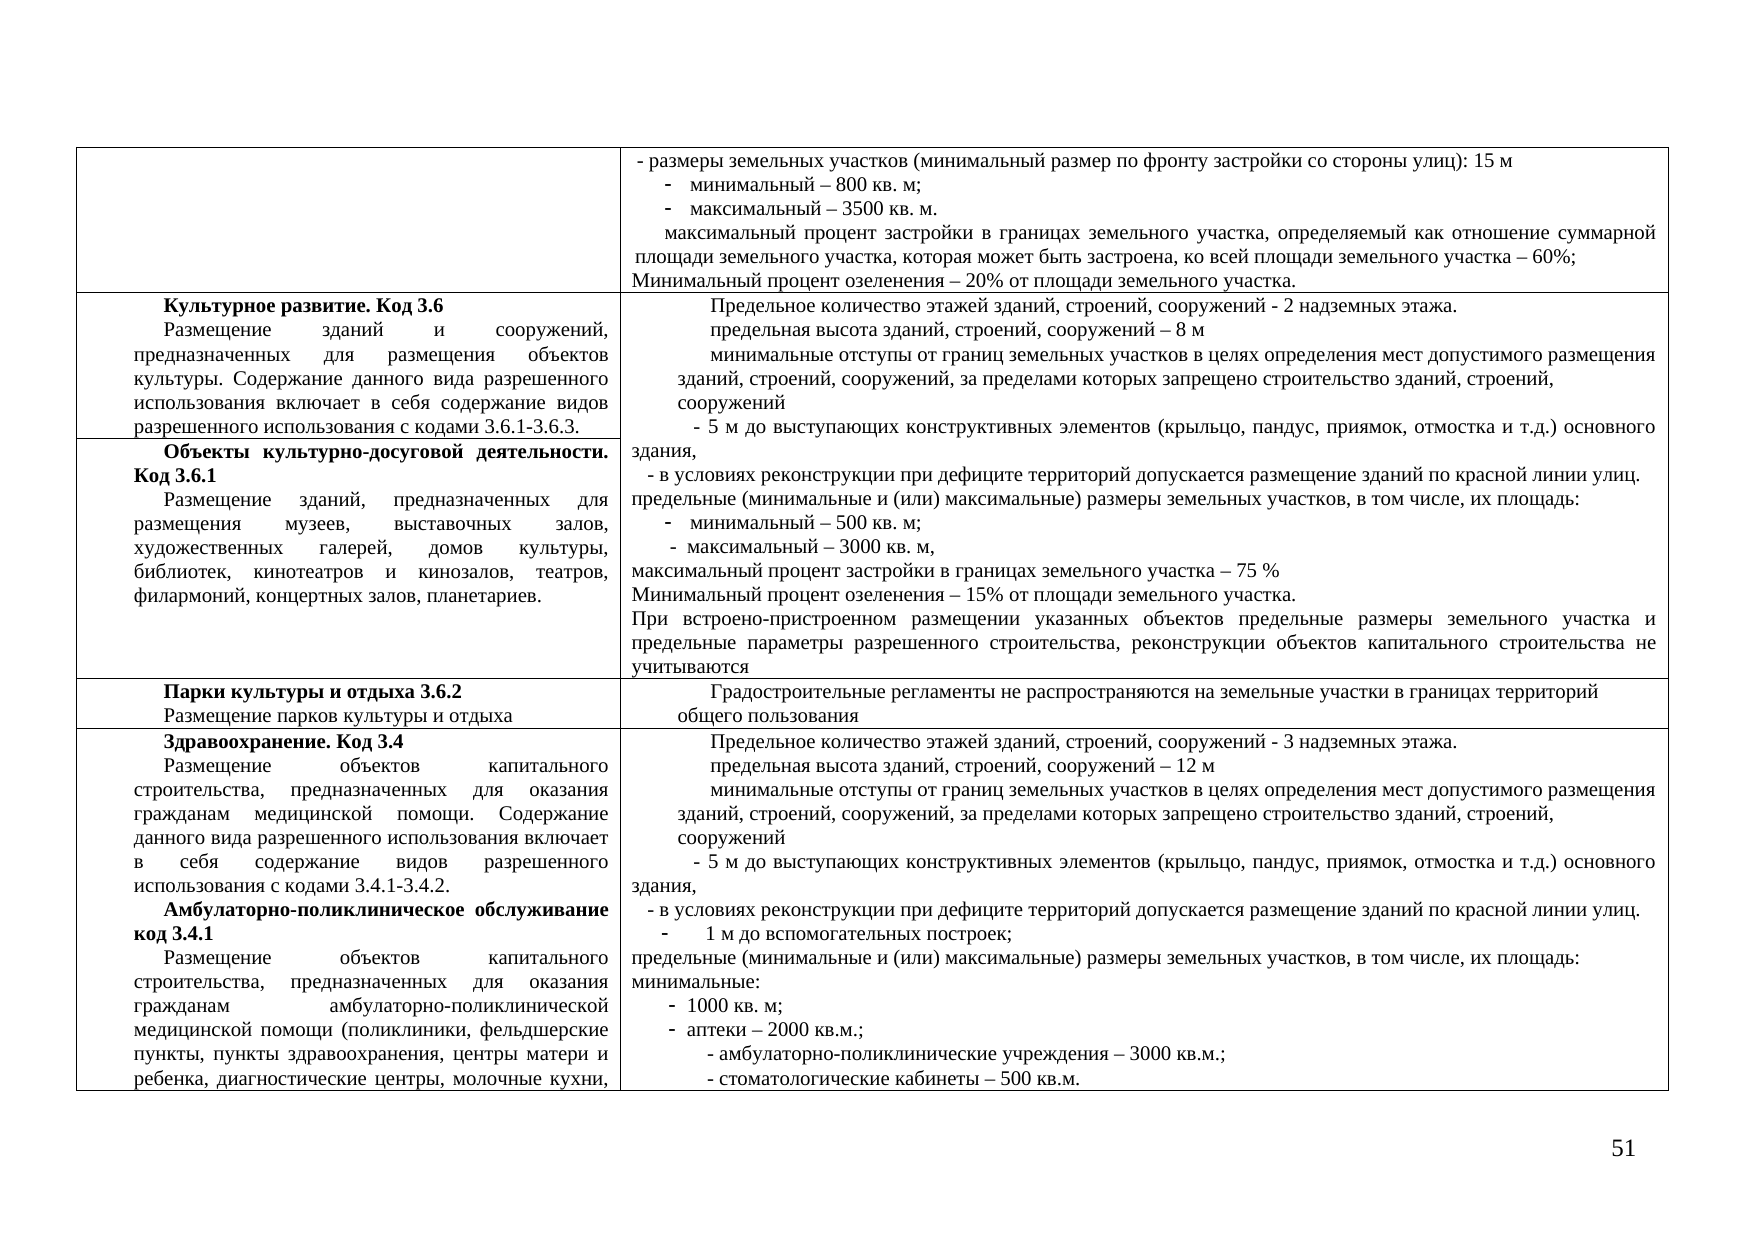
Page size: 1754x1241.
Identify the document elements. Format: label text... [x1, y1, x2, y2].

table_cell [621, 729, 1668, 1089]
table_cell Объекты культурно-досуговой деятельности. Код 3.6.1 Размещение зданий, предназначенных для размещения музеев, выставочных залов, художественных галерей, домов культуры, библиотек, кинотеатров и кинозалов, театров, филармоний, концертных залов, планетариев. [77, 439, 620, 678]
table_cell Культурное развитие. Код 3.6 Размещение зданий и сооружений, предназначенных для размещения объектов культуры. Содержание данного вида разрешенного использования включает в себя содержание видов разрешенного использования с кодами 3.6.1-3.6.3. [77, 293, 620, 438]
table_cell Парки культуры и отдыха 3.6.2 Размещение парков культуры и отдыха [77, 679, 620, 727]
table_cell Градостроительные регламенты не распространяются на земельные участки в границах территорий общего пользования [621, 679, 1668, 727]
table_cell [621, 148, 1668, 292]
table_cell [77, 729, 620, 1089]
table_cell Предельное количество этажей зданий, строений, сооружений - 2 надземных этажа. предельная высота зданий, строений, сооружений – 8 м минимальные отступы от границ земельных участков в целях определения мест допустимого размещения зданий, строений, сооружений, за пределами которых запрещено строительство зданий, строений, сооружений - 5 м до выступающих конструктивных элементов (крыльцо, пандус, приямок, отмостка и т.д.) основного здания, - в условиях реконструкции при дефиците территорий допускается размещение зданий по красной линии улиц. предельные (минимальные и (или) максимальные) размеры земельных участков, в том числе, их площадь: минимальный – 500 кв. м; - максимальный – 3000 кв. м, максимальный процент застройки в границах земельного участка – 75 % Минимальный процент озеленения – 15% от площади земельного участка. При встроено-пристроенном размещении указанных объектов предельные размеры земельного участка и предельные параметры разрешенного строительства, реконструкции объектов капитального строительства не учитываются [621, 293, 1668, 678]
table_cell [77, 148, 620, 292]
